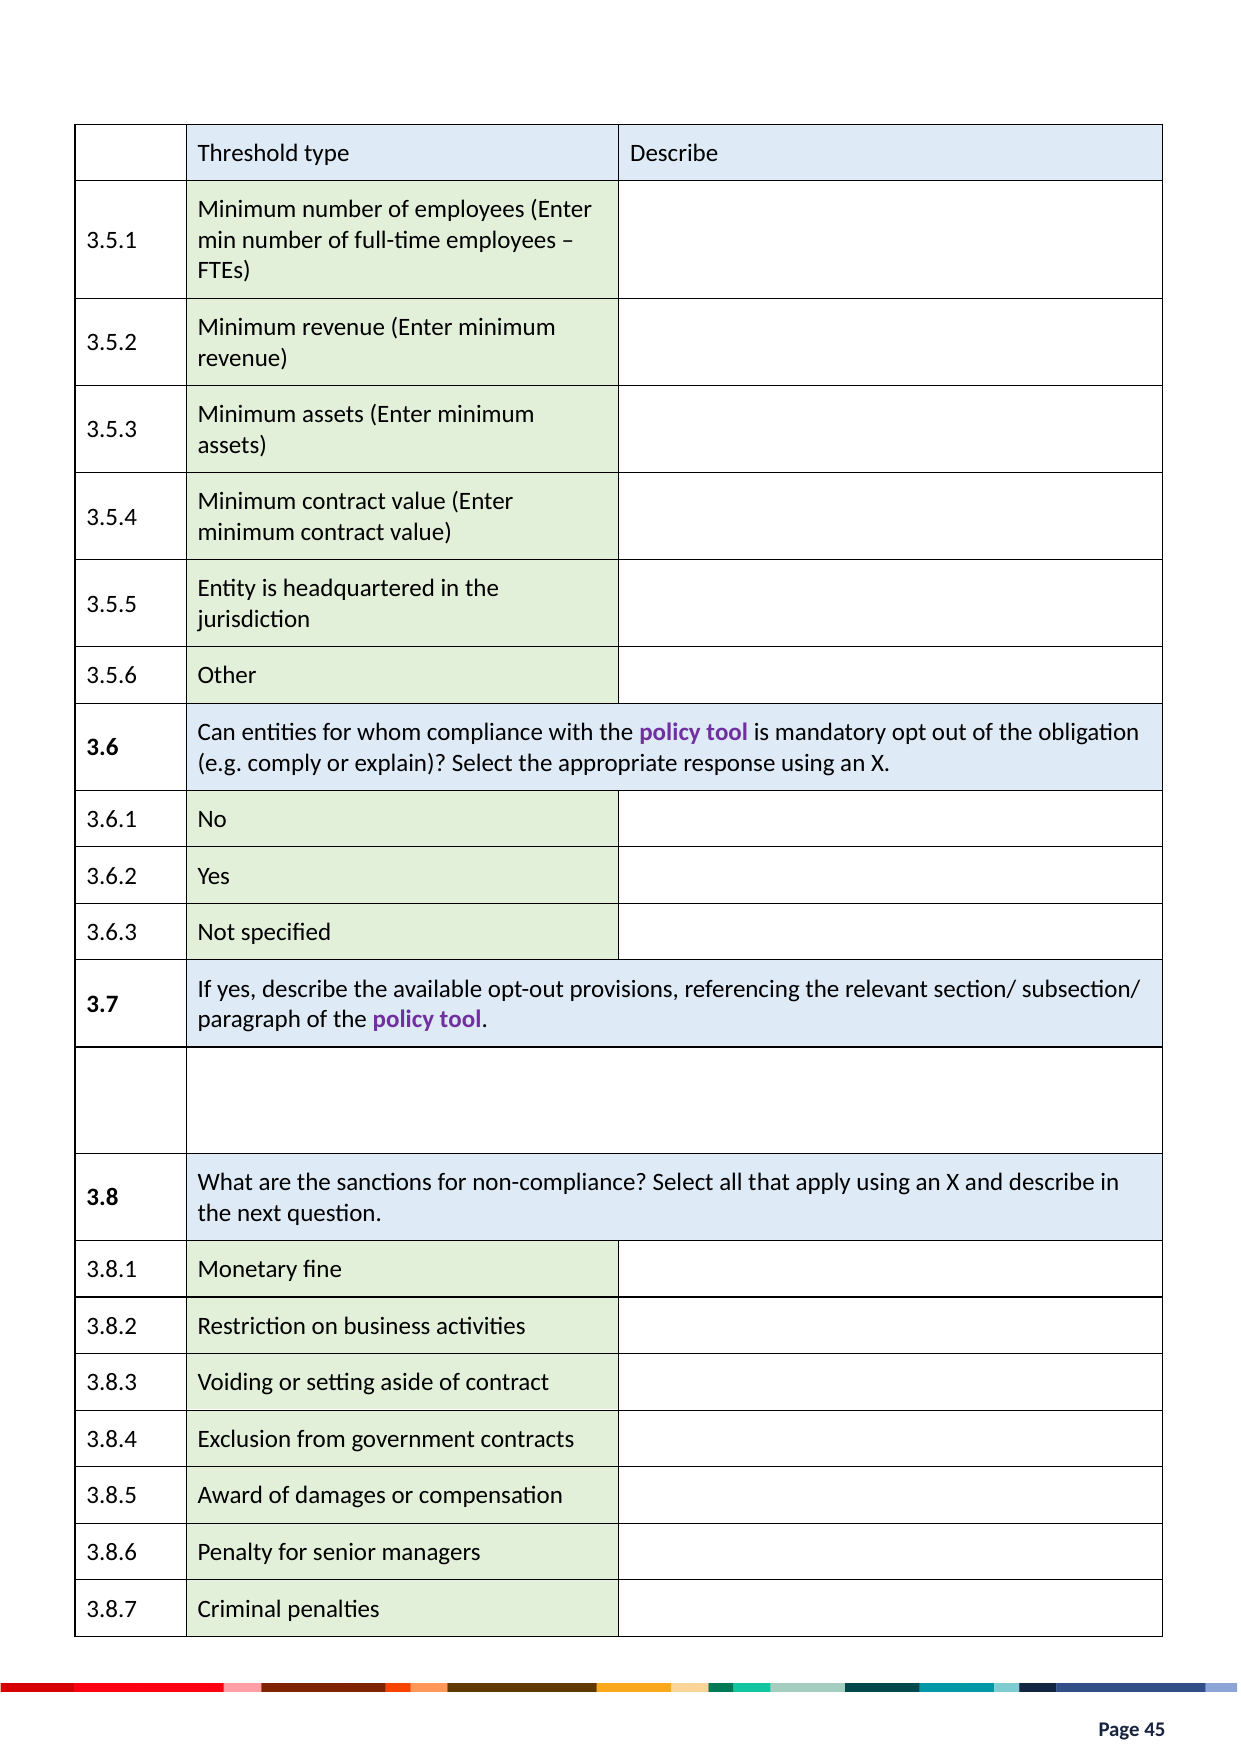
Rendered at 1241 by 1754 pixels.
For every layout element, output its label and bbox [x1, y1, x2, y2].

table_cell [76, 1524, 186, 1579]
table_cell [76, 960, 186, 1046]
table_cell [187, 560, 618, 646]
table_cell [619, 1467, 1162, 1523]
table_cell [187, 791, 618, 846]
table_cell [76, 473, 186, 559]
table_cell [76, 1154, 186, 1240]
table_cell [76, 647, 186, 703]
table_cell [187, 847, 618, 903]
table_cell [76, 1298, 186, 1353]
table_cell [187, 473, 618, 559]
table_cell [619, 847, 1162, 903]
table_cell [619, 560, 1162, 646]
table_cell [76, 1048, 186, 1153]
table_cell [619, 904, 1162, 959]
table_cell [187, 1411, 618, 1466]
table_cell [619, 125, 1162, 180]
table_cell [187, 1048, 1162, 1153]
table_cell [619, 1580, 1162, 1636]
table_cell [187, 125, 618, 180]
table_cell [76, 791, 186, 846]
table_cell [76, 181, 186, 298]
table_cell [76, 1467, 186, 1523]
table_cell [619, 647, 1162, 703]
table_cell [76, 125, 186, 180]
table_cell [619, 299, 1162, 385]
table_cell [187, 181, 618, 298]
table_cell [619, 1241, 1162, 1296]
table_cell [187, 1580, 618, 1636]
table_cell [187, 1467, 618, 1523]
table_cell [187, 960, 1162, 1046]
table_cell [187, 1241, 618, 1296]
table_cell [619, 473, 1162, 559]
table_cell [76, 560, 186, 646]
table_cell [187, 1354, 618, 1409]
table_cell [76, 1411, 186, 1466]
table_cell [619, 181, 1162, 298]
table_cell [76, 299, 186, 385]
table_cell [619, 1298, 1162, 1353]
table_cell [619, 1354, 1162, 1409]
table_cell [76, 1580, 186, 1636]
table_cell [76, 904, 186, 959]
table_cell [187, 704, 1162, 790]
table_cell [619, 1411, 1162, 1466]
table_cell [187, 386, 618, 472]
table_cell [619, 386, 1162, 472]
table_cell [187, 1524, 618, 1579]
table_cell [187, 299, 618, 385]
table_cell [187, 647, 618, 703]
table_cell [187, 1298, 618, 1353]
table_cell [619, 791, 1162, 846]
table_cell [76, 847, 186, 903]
picture [0, 1683, 1236, 1692]
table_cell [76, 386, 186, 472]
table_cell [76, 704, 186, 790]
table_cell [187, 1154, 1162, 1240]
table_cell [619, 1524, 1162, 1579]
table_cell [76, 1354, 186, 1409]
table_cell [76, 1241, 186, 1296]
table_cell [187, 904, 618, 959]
